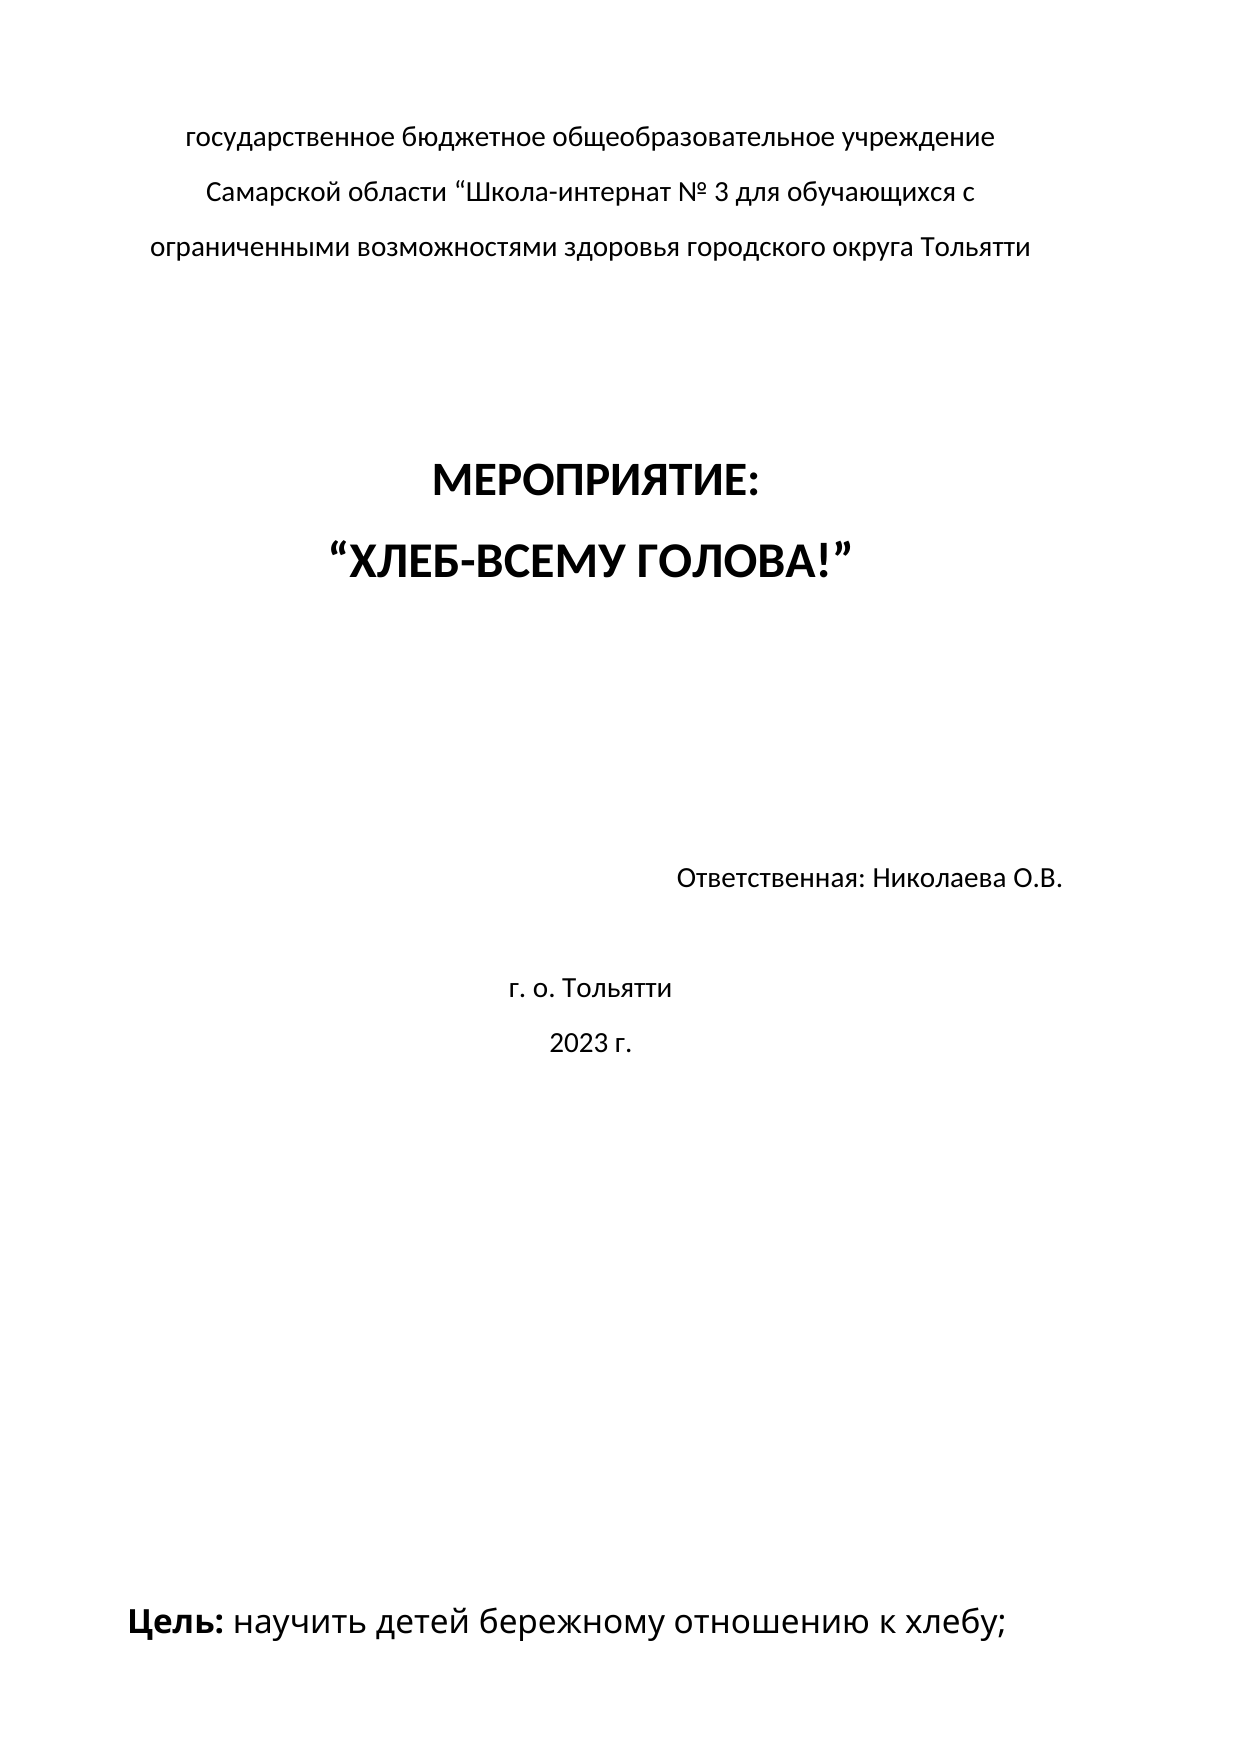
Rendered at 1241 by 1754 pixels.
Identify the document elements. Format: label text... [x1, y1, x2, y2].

text Самарской области “Школа-интернат № 3 для обучающихся с [118, 173, 1063, 209]
text Ответственная: Николаева О.В. [118, 859, 1063, 894]
text Цель: научить детей бережному отношению к хлебу; [118, 1598, 1063, 1644]
text “ХЛЕБ-ВСЕМУ ГОЛОВА!” [118, 528, 1063, 589]
text ограниченными возможностями здоровья городского округа Тольятти [118, 228, 1063, 264]
text МЕРОПРИЯТИЕ: [118, 449, 1063, 507]
text г. о. Тольятти [118, 969, 1063, 1005]
text 2023 г. [118, 1024, 1063, 1060]
text государственное бюджетное общеобразовательное учреждение [118, 118, 1063, 154]
